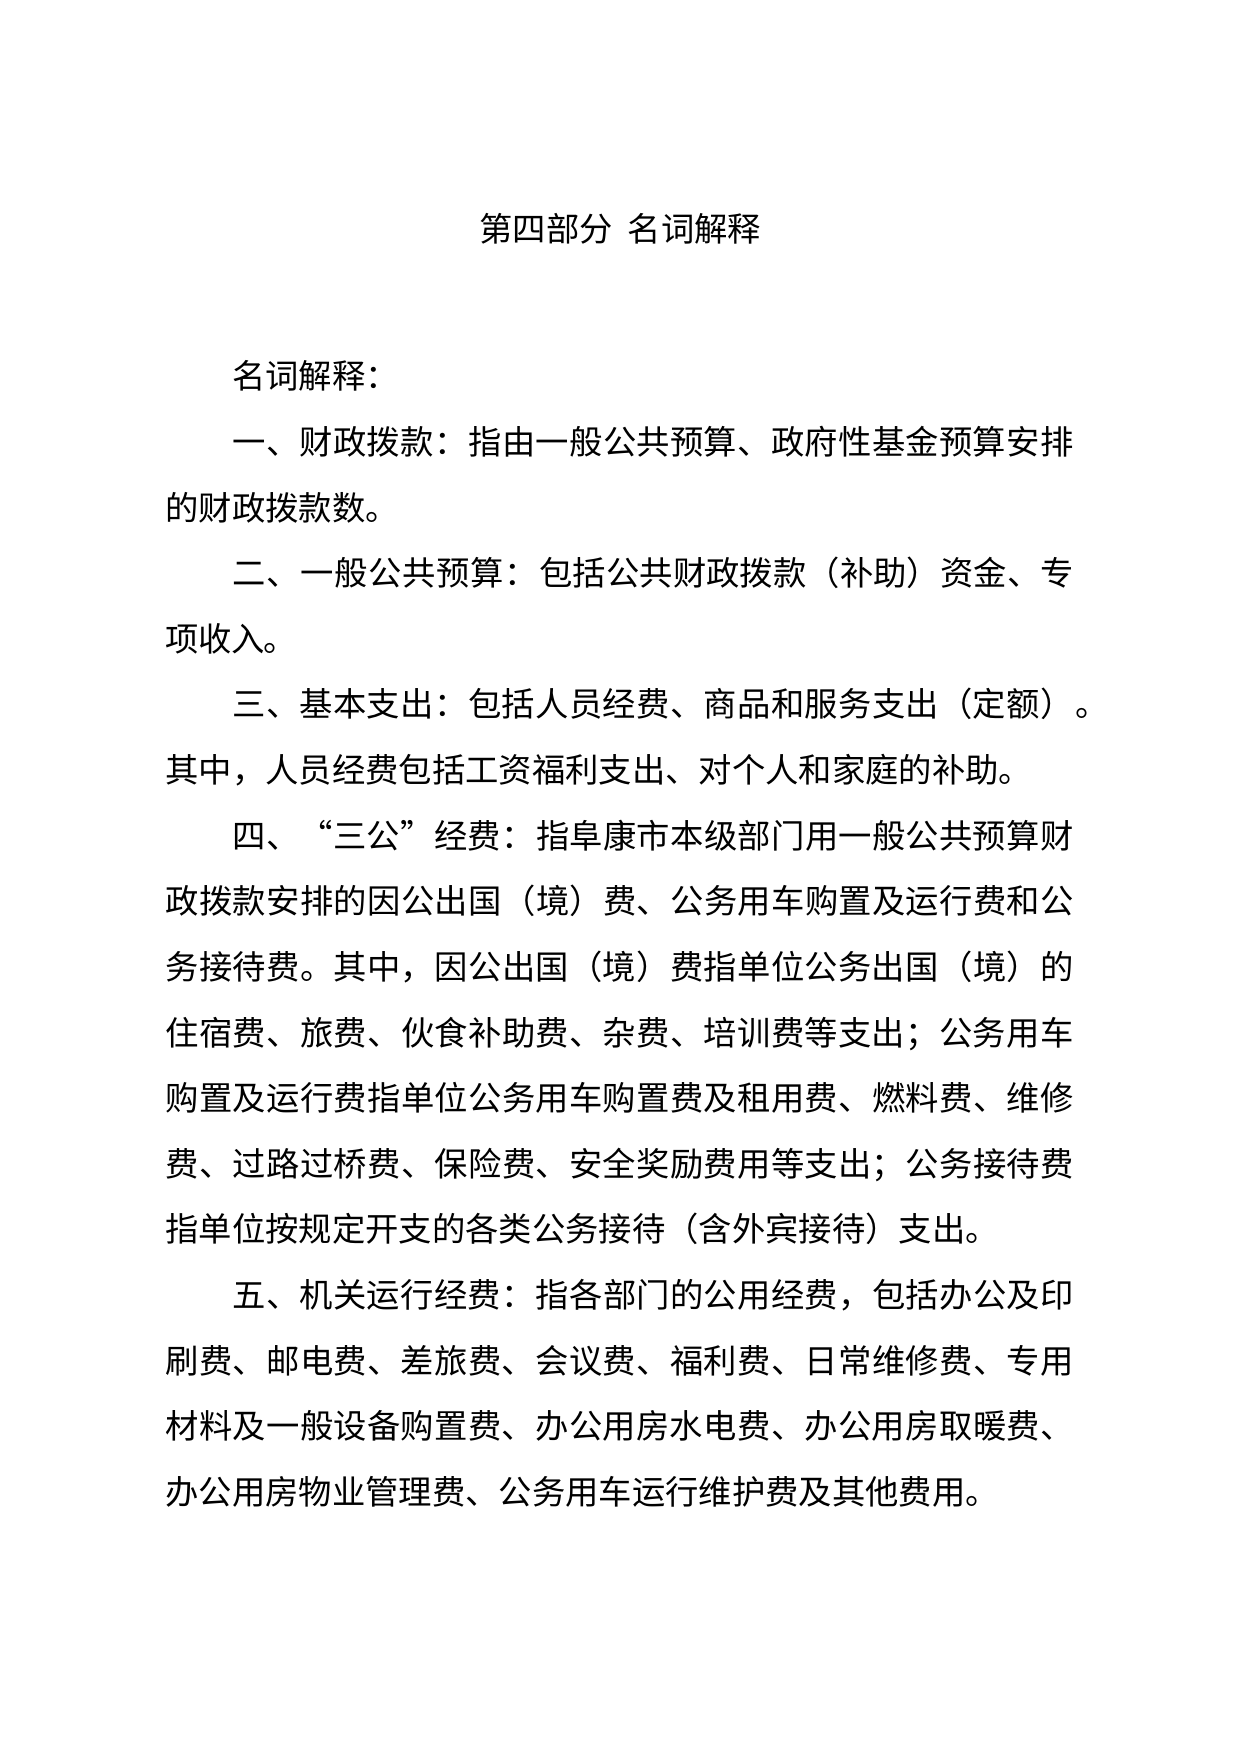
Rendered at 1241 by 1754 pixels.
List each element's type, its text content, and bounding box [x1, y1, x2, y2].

text 二、一般公共预算：包括公共财政拨款（补助）资金、专项收入。 [165, 538, 1075, 669]
text 第四部分 名词解释 [165, 194, 1075, 259]
text 四、“三公”经费：指阜康市本级部门用一般公共预算财政拨款安排的因公出国（境）费、公务用车购置及运行费和公务接待费。其中，因公出国（境）费指单位公务出国（境）的住宿费、旅费、伙食补助费、杂费、培训费等支出；公务用车购置及运行费指单位公务用车购置费及租用费、燃料费、维修费、过路过桥费、保险费、安全奖励费用等支出；公务接待费指单位按规定开支的各类公务接待（含外宾接待）支出。 [165, 801, 1075, 1260]
text 一、财政拨款：指由一般公共预算、政府性基金预算安排的财政拨款数。 [165, 407, 1075, 538]
text 三、基本支出：包括人员经费、商品和服务支出（定额）。其中，人员经费包括工资福利支出、对个人和家庭的补助。 [165, 669, 1075, 801]
text 名词解释： [165, 341, 1075, 407]
text 五、机关运行经费：指各部门的公用经费，包括办公及印刷费、邮电费、差旅费、会议费、福利费、日常维修费、专用材料及一般设备购置费、办公用房水电费、办公用房取暖费、办公用房物业管理费、公务用车运行维护费及其他费用。 [165, 1260, 1075, 1523]
